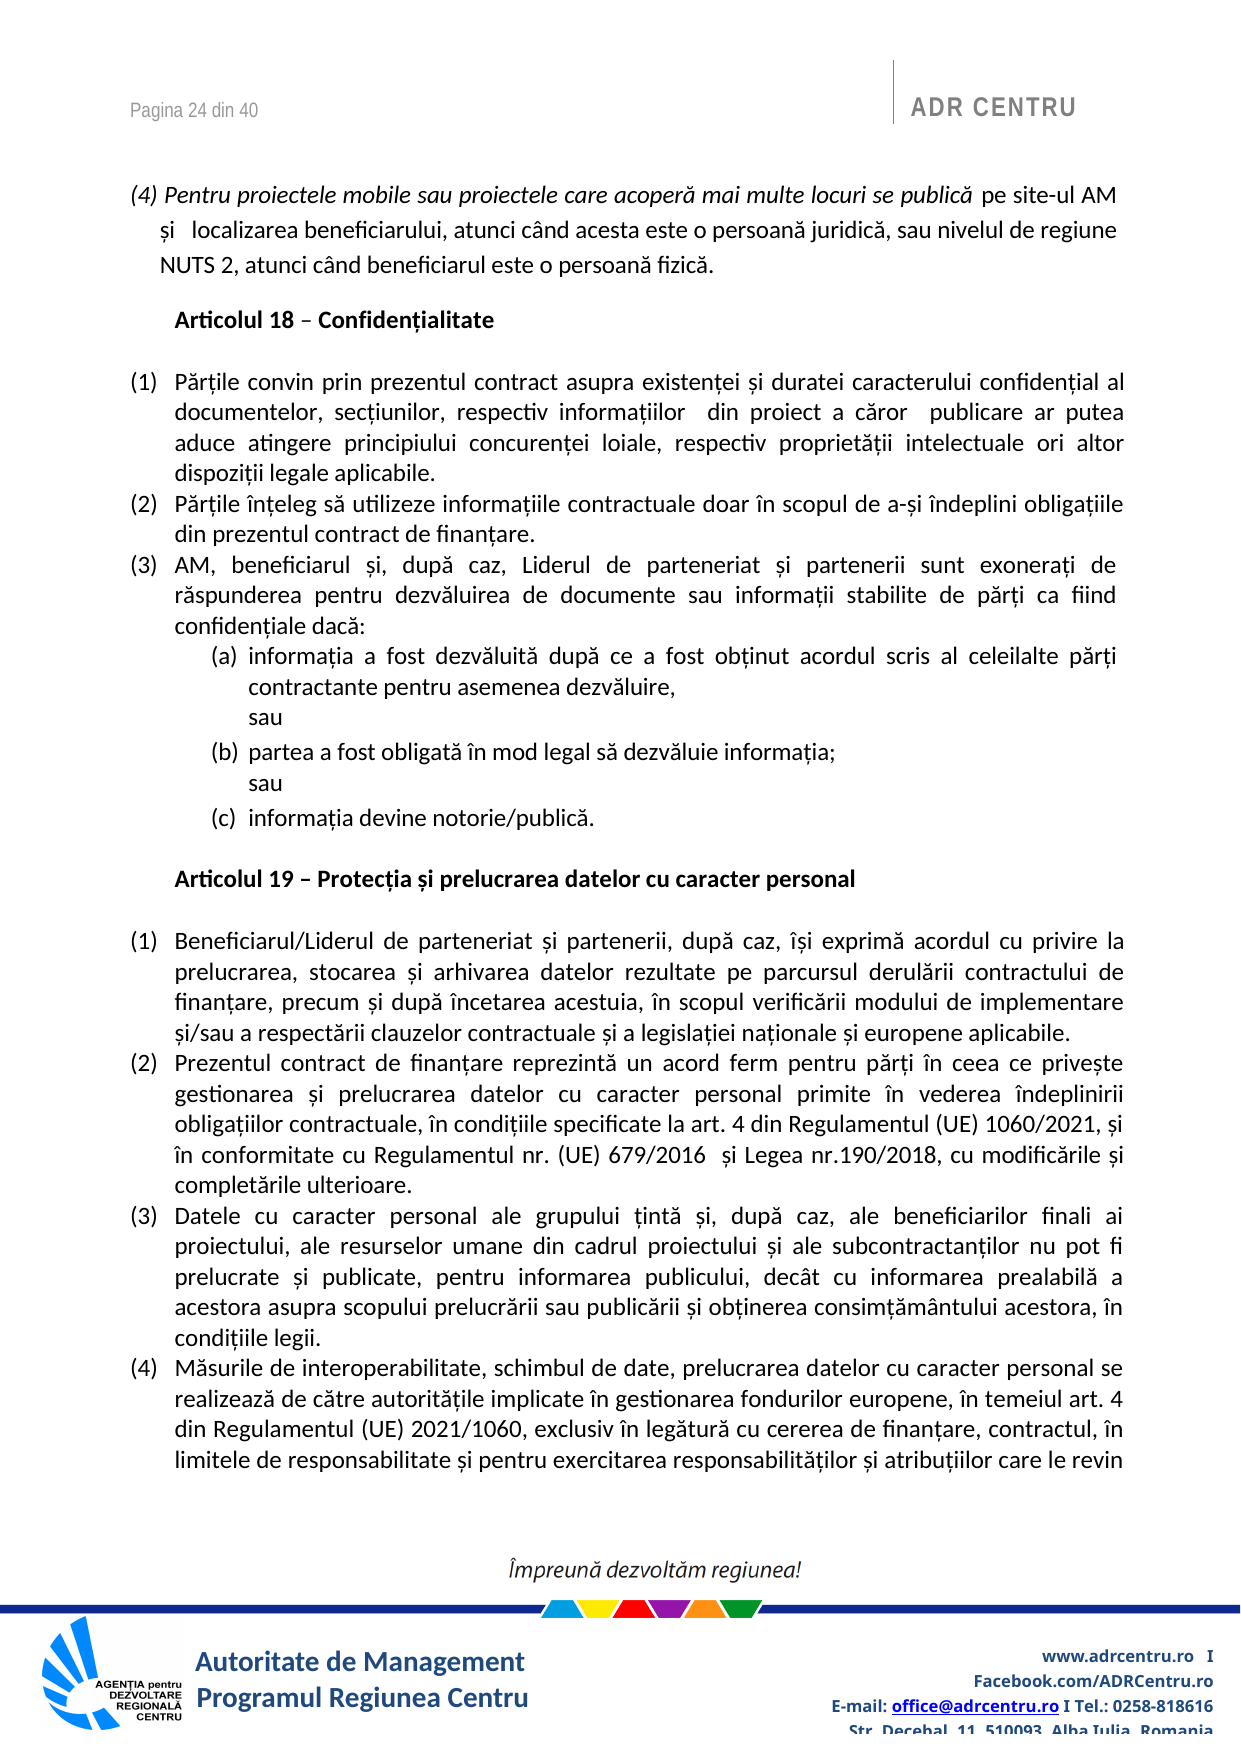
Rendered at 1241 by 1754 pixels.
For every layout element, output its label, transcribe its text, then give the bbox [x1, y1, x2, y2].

picture [0, 1600, 550, 1730]
list partea a fost obligată în mod legal să dezvăluie informația; [211, 736, 1117, 767]
text Articolul 19 – Protecția și prelucrarea datelor cu caracter personal [174, 863, 1125, 894]
list Prezentul contract de finanțare reprezintă un acord ferm pentru părți în ceea ce privește gestionarea și prelucrarea datelor cu caracter personal primite în vederea îndeplinirii obligațiilor contractuale, în condițiile specificate la art. 4 din Regulamentul (UE) 1060/2021, și în conformitate cu Regulamentul nr. (UE) 679/2016 și Legea nr.190/2018, cu modificările și completările ulterioare. [130, 1047, 1125, 1200]
list informația a fost dezvăluită după ce a fost obținut acordul scris al celeilalte părți contractante pentru asemenea dezvăluire, [211, 640, 1117, 701]
picture [495, 1556, 814, 1583]
list sau [248, 767, 1117, 797]
list (4) Pentru proiectele mobile sau proiectele care acoperă mai multe locuri se publică pe site-ul AM și localizarea beneficiarului, atunci când acesta este o persoană juridică, sau nivelul de regiune NUTS 2, atunci când beneficiarul este o persoană fizică. [130, 179, 1117, 279]
list Datele cu caracter personal ale grupului țintă și, după caz, ale beneficiarilor finali ai proiectului, ale resurselor umane din cadrul proiectului și ale subcontractanților nu pot fi prelucrate și publicate, pentru informarea publicului, decât cu informarea prealabilă a acestora asupra scopului prelucrării sau publicării și obținerea consimțământului acestora, în condițiile legii. [130, 1200, 1125, 1352]
list Beneficiarul/Liderul de parteneriat și partenerii, după caz, îşi exprimă acordul cu privire la prelucrarea, stocarea şi arhivarea datelor rezultate pe parcursul derulării contractului de finanțare, precum şi după încetarea acestuia, în scopul verificării modului de implementare şi/sau a respectării clauzelor contractuale şi a legislației naționale şi europene aplicabile. [130, 925, 1125, 1047]
list sau [248, 701, 1117, 732]
list Părțile înțeleg să utilizeze informațiile contractuale doar în scopul de a-și îndeplini obligațiile din prezentul contract de finanțare. [130, 488, 1125, 549]
text Articolul 18 – Confidențialitate [174, 304, 1125, 335]
list AM, beneficiarul și, după caz, Liderul de parteneriat și partenerii sunt exonerați de răspunderea pentru dezvăluirea de documente sau informații stabilite de părți ca fiind confidențiale dacă: [130, 549, 1117, 640]
list Părțile convin prin prezentul contract asupra existenței și duratei caracterului confidențial al documentelor, secțiunilor, respectiv informațiilor din proiect a căror publicare ar putea aduce atingere principiului concurenței loiale, respectiv proprietății intelectuale ori altor dispoziții legale aplicabile. [130, 366, 1125, 488]
picture [574, 1600, 1241, 1618]
list informația devine notorie/publică. [211, 802, 1117, 832]
